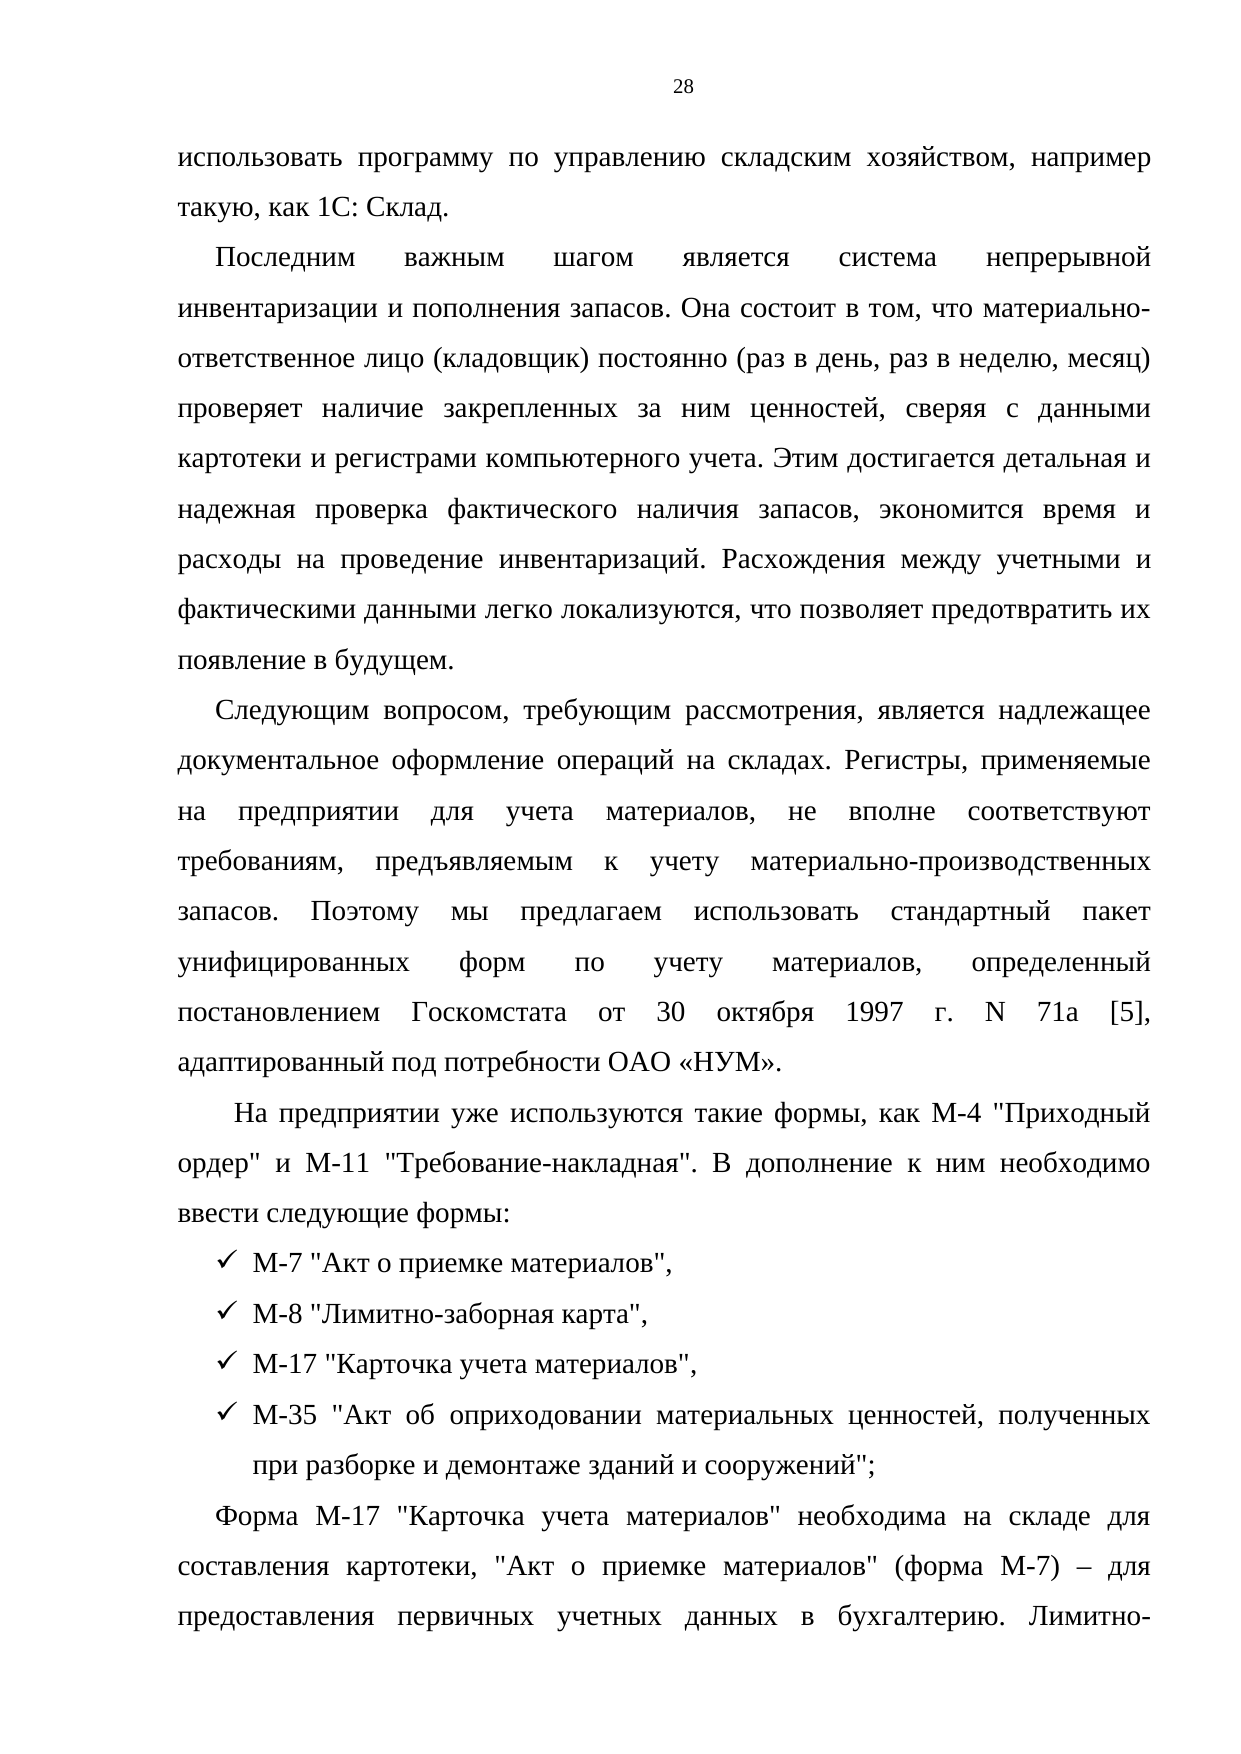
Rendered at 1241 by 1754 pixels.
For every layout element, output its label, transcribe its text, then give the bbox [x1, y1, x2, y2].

text На предприятии уже используются такие формы, как М-4 "Приходный ордер" и М-11 "Требование-накладная". В дополнение к ним необходимо ввести следующие формы: [177, 1095, 1152, 1229]
list М-8 "Лимитно-заборная карта", [215, 1296, 1152, 1330]
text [177, 1498, 1152, 1632]
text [177, 118, 1152, 223]
list М-17 "Карточка учета материалов", [215, 1346, 1152, 1380]
text Последним важным шагом является система непрерывной инвентаризации и пополнения запасов. Она состоит в том, что материально-ответственное лицо (кладовщик) постоянно (раз в день, раз в неделю, месяц) проверяет наличие закрепленных за ним ценностей, сверяя с данными картотеки и регистрами компьютерного учета. Этим достигается детальная и надежная проверка фактического наличия запасов, экономится время и расходы на проведение инвентаризаций. Расхождения между учетными и фактическими данными легко локализуются, что позволяет предотвратить их появление в будущем. [177, 239, 1152, 675]
text Следующим вопросом, требующим рассмотрения, является надлежащее документальное оформление операций на складах. Регистры, применяемые на предприятии для учета материалов, не вполне соответствуют требованиям, предъявляемым к учету материально-производственных запасов. Поэтому мы предлагаем использовать стандартный пакет унифицированных форм по учету материалов, определенный постановлением Госкомстата от 30 октября . N 71а [5], адаптированный под потребности ОАО «НУМ». [177, 692, 1152, 1078]
list М-7 "Акт о приемке материалов", [215, 1246, 1152, 1279]
list М-35 "Акт об оприходовании материальных ценностей, полученных при разборке и демонтаже зданий и сооружений"; [215, 1397, 1152, 1481]
